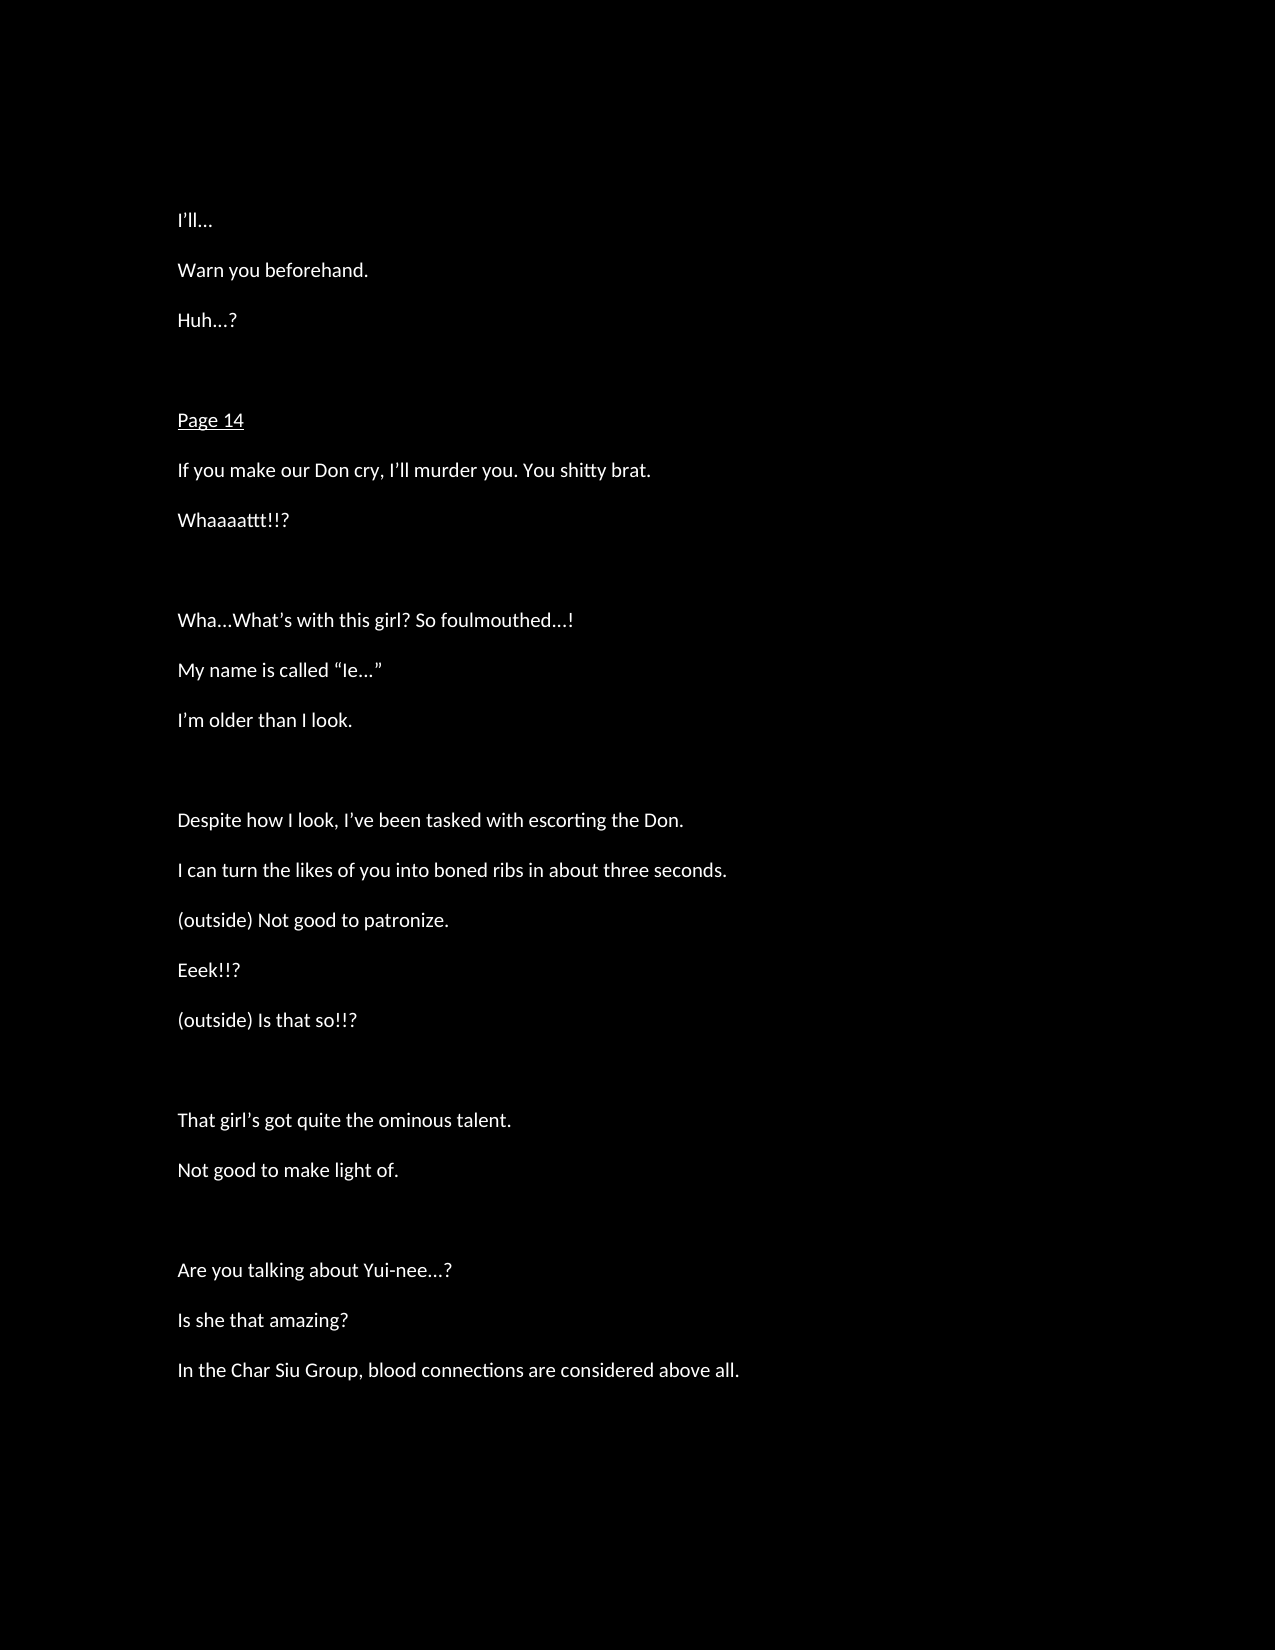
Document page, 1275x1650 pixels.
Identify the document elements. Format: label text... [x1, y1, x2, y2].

text Page 14 [177, 407, 1098, 432]
text Huh...? [177, 307, 1098, 332]
text I’m older than I look. [177, 707, 1098, 732]
text I’ll... [177, 207, 1098, 232]
text (outside) Is that so!!? [177, 1007, 1098, 1032]
text Eeek!!? [177, 957, 1098, 982]
text Despite how I look, I’ve been tasked with escorting the Don. [177, 807, 1098, 832]
text Is she that amazing? [177, 1307, 1098, 1332]
text Warn you beforehand. [177, 257, 1098, 282]
text In the Char Siu Group, blood connections are considered above all. [177, 1357, 1098, 1382]
text If you make our Don cry, I’ll murder you. You shitty brat. [177, 457, 1098, 482]
text I can turn the likes of you into boned ribs in about three seconds. [177, 857, 1098, 882]
text Not good to make light of. [177, 1157, 1098, 1182]
text That girl’s got quite the ominous talent. [177, 1107, 1098, 1132]
text (outside) Not good to patronize. [177, 907, 1098, 932]
text Wha...What’s with this girl? So foulmouthed...! [177, 607, 1098, 632]
text Whaaaattt!!? [177, 507, 1098, 532]
text Are you talking about Yui-nee...? [177, 1257, 1098, 1282]
text My name is called “Ie...” [177, 657, 1098, 682]
